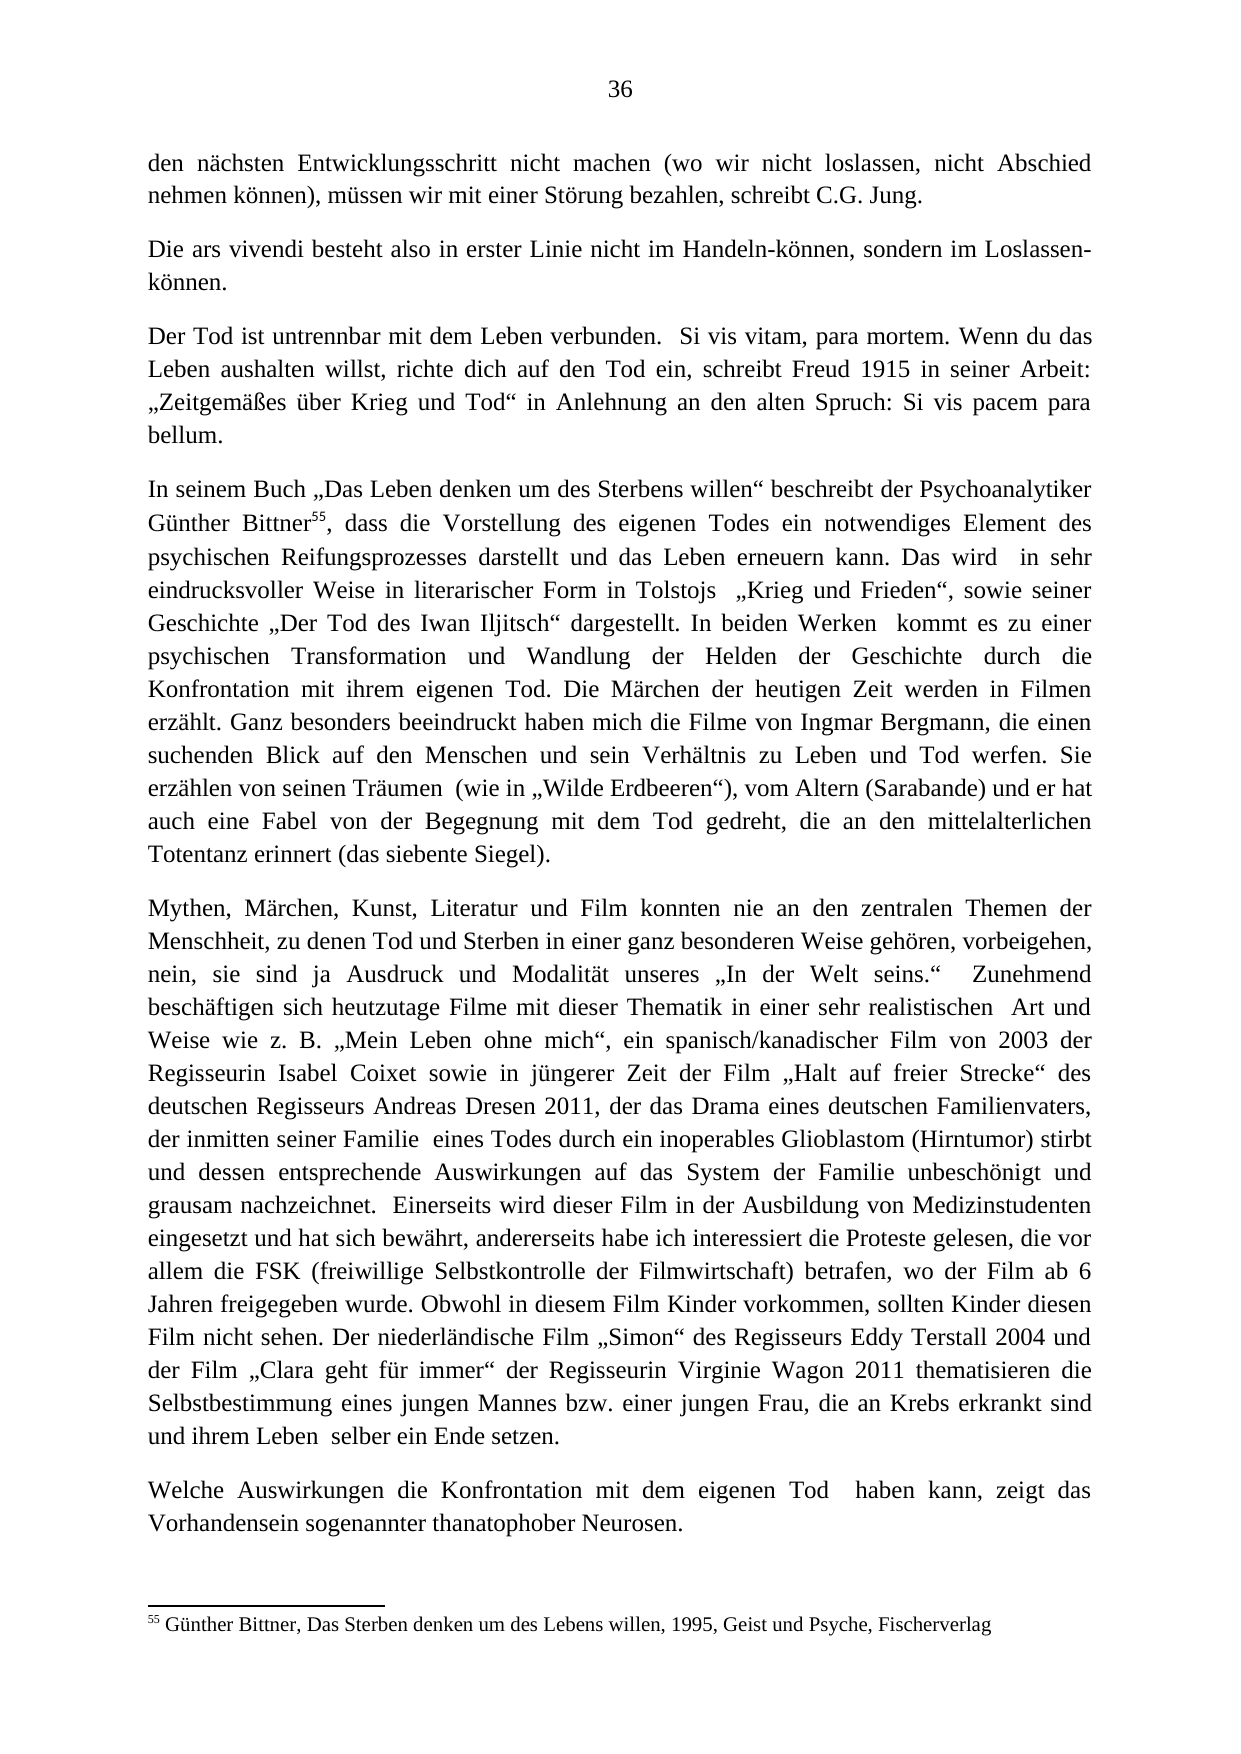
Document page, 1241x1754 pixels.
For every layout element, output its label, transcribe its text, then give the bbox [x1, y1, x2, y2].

text Der Tod ist untrennbar mit dem Leben verbunden. Si vis vitam, para mortem. Wenn du das Leben aushalten willst, richte dich auf den Tod ein, schreibt Freud 1915 in seiner Arbeit: „Zeitgemäßes über Krieg und Tod“ in Anlehnung an den alten Spruch: Si vis pacem para bellum. [148, 321, 1093, 449]
text Die ars vivendi besteht also in erster Linie nicht im Handeln-können, sondern im Loslassen-können. [148, 234, 1093, 296]
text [148, 148, 1093, 209]
text Welche Auswirkungen die Konfrontation mit dem eigenen Tod haben kann, zeigt das Vorhandensein sogenannter thanatophober Neurosen. [148, 1475, 1093, 1537]
text In seinem Buch „Das Leben denken um des Sterbens willen“ beschreibt der Psychoanalytiker Günther Bittner, dass die Vorstellung des eigenen Todes ein notwendiges Element des psychischen Reifungsprozesses darstellt und das Leben erneuern kann. Das wird in sehr eindrucksvoller Weise in literarischer Form in Tolstojs „Krieg und Frieden“, sowie seiner Geschichte „Der Tod des Iwan Iljitsch“ dargestellt. In beiden Werken kommt es zu einer psychischen Transformation und Wandlung der Helden der Geschichte durch die Konfrontation mit ihrem eigenen Tod. Die Märchen der heutigen Zeit werden in Filmen erzählt. Ganz besonders beeindruckt haben mich die Filme von Ingmar Bergmann, die einen suchenden Blick auf den Menschen und sein Verhältnis zu Leben und Tod werfen. Sie erzählen von seinen Träumen (wie in „Wilde Erdbeeren“), vom Altern (Sarabande) und er hat auch eine Fabel von der Begegnung mit dem Tod gedreht, die an den mittelalterlichen Totentanz erinnert (das siebente Siegel). [148, 474, 1093, 868]
text Mythen, Märchen, Kunst, Literatur und Film konnten nie an den zentralen Themen der Menschheit, zu denen Tod und Sterben in einer ganz besonderen Weise gehören, vorbeigehen, nein, sie sind ja Ausdruck und Modalität unseres „In der Welt seins.“ Zunehmend beschäftigen sich heutzutage Filme mit dieser Thematik in einer sehr realistischen Art und Weise wie z. B. „Mein Leben ohne mich“, ein spanisch/kanadischer Film von 2003 der Regisseurin Isabel Coixet sowie in jüngerer Zeit der Film „Halt auf freier Strecke“ des deutschen Regisseurs Andreas Dresen 2011, der das Drama eines deutschen Familienvaters, der inmitten seiner Familie eines Todes durch ein inoperables Glioblastom (Hirntumor) stirbt und dessen entsprechende Auswirkungen auf das System der Familie unbeschönigt und grausam nachzeichnet. Einerseits wird dieser Film in der Ausbildung von Medizinstudenten eingesetzt und hat sich bewährt, andererseits habe ich interessiert die Proteste gelesen, die vor allem die FSK (freiwillige Selbstkontrolle der Filmwirtschaft) betrafen, wo der Film ab 6 Jahren freigegeben wurde. Obwohl in diesem Film Kinder vorkommen, sollten Kinder diesen Film nicht sehen. Der niederländische Film „Simon“ des Regisseurs Eddy Terstall 2004 und der Film „Clara geht für immer“ der Regisseurin Virginie Wagon 2011 thematisieren die Selbstbestimmung eines jungen Mannes bzw. einer jungen Frau, die an Krebs erkrankt sind und ihrem Leben selber ein Ende setzen. [148, 893, 1093, 1450]
